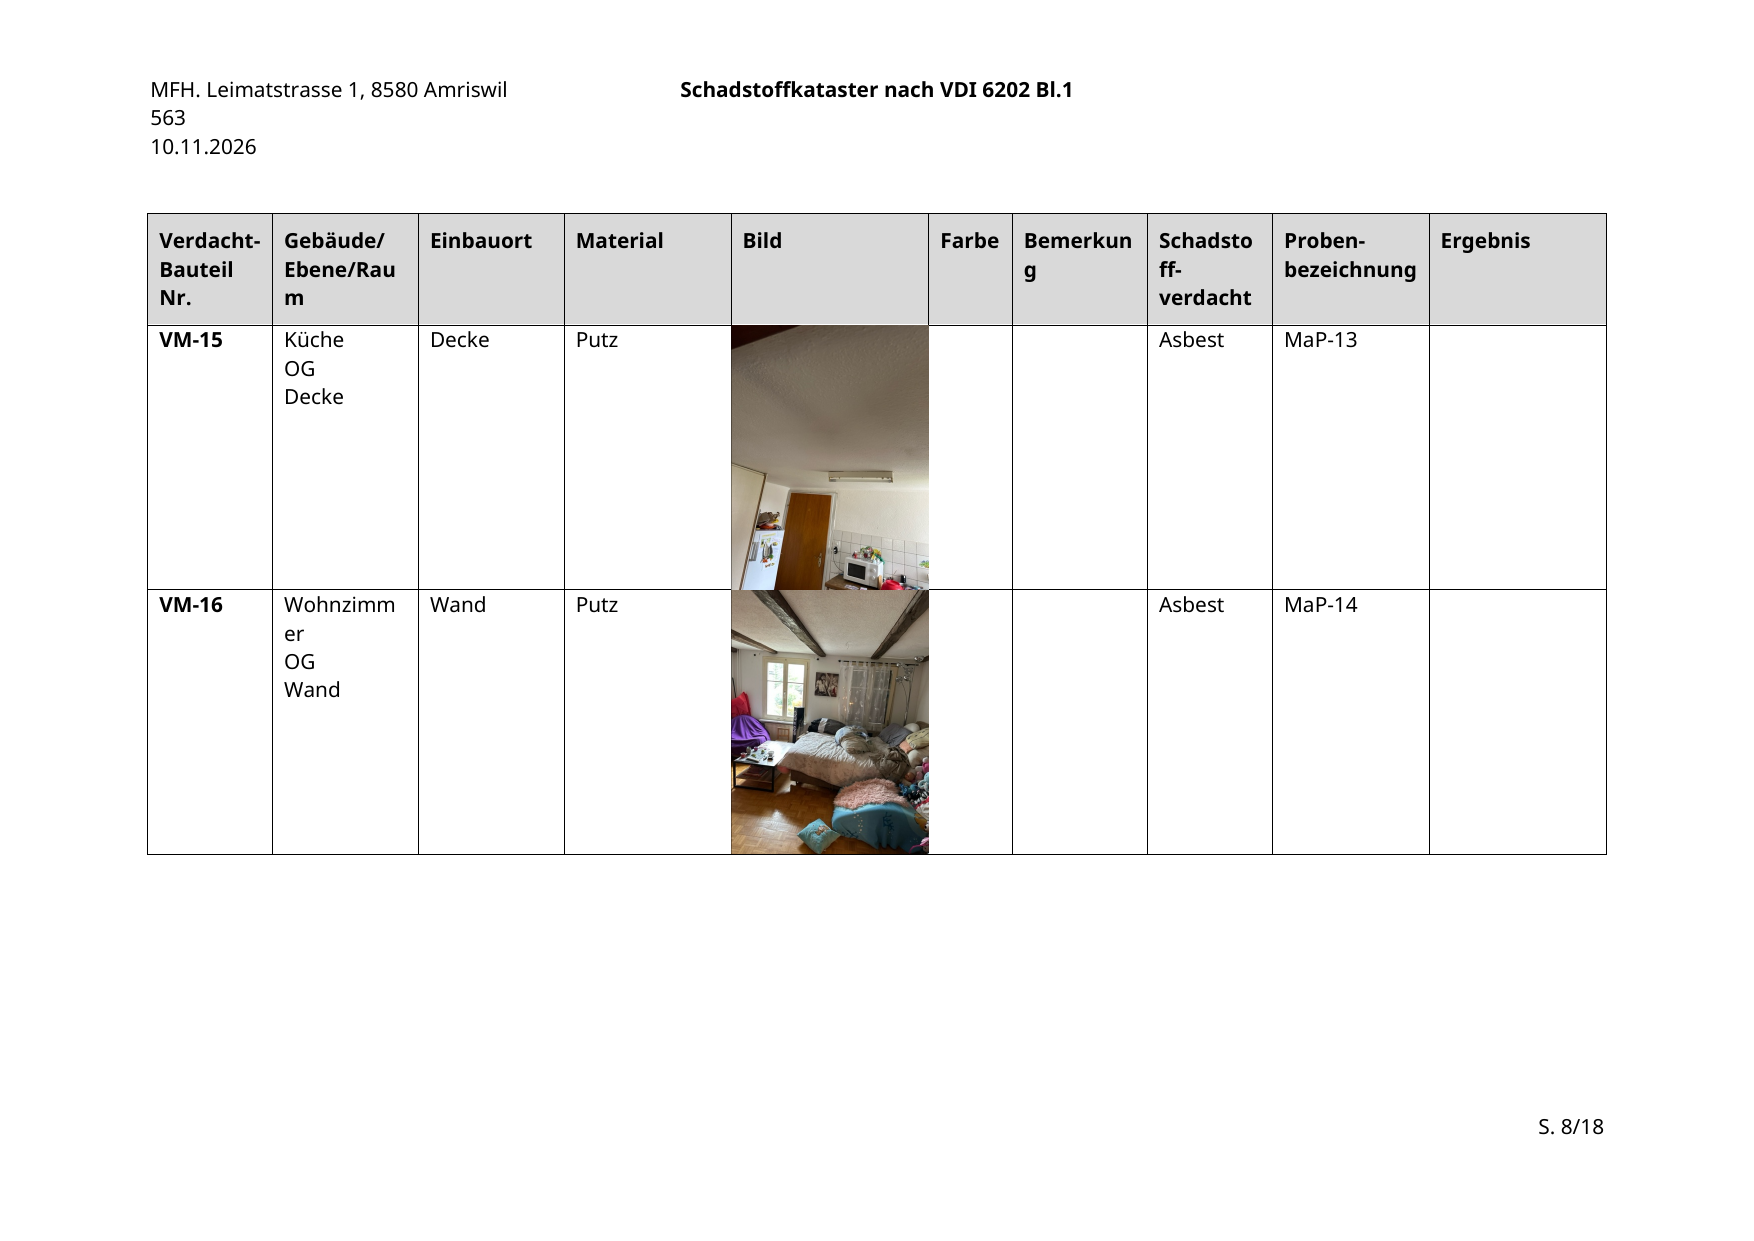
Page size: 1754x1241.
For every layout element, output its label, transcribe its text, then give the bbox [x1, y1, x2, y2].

table_cell [1430, 590, 1606, 854]
table_cell [1013, 326, 1147, 589]
table_cell MaP-14 [1273, 590, 1429, 854]
table_header Einbauort [419, 214, 564, 324]
table_header Ergebnis [1430, 214, 1606, 324]
table_cell Putz [565, 326, 731, 589]
table_header Bemerkung [1013, 214, 1147, 324]
table_header Gebäude/ Ebene/Raum [273, 214, 418, 324]
table_cell [1430, 326, 1606, 589]
table_cell Putz [565, 590, 731, 854]
table_cell MaP-13 [1273, 326, 1429, 589]
table_header Material [565, 214, 731, 324]
table_cell [929, 326, 1012, 589]
table_header Proben-bezeichnung [1273, 214, 1429, 324]
table_header Verdacht-Bauteil Nr. [148, 214, 272, 324]
table_header Bild [732, 214, 928, 324]
table_header Schadstoff-verdacht [1148, 214, 1272, 324]
table_cell [929, 590, 1012, 854]
table_cell VM-16 [148, 590, 272, 854]
table_cell Asbest [1148, 326, 1272, 589]
table_cell Küche OG Decke [273, 326, 418, 589]
table_cell Asbest [1148, 590, 1272, 854]
table_header Farbe [929, 214, 1012, 324]
table_cell Wand [419, 590, 564, 854]
picture [731, 325, 929, 854]
table_cell [1013, 590, 1147, 854]
table_cell VM-15 [148, 326, 272, 589]
table_cell Decke [419, 326, 564, 589]
table_cell Wohnzimmer OG Wand [273, 590, 418, 854]
